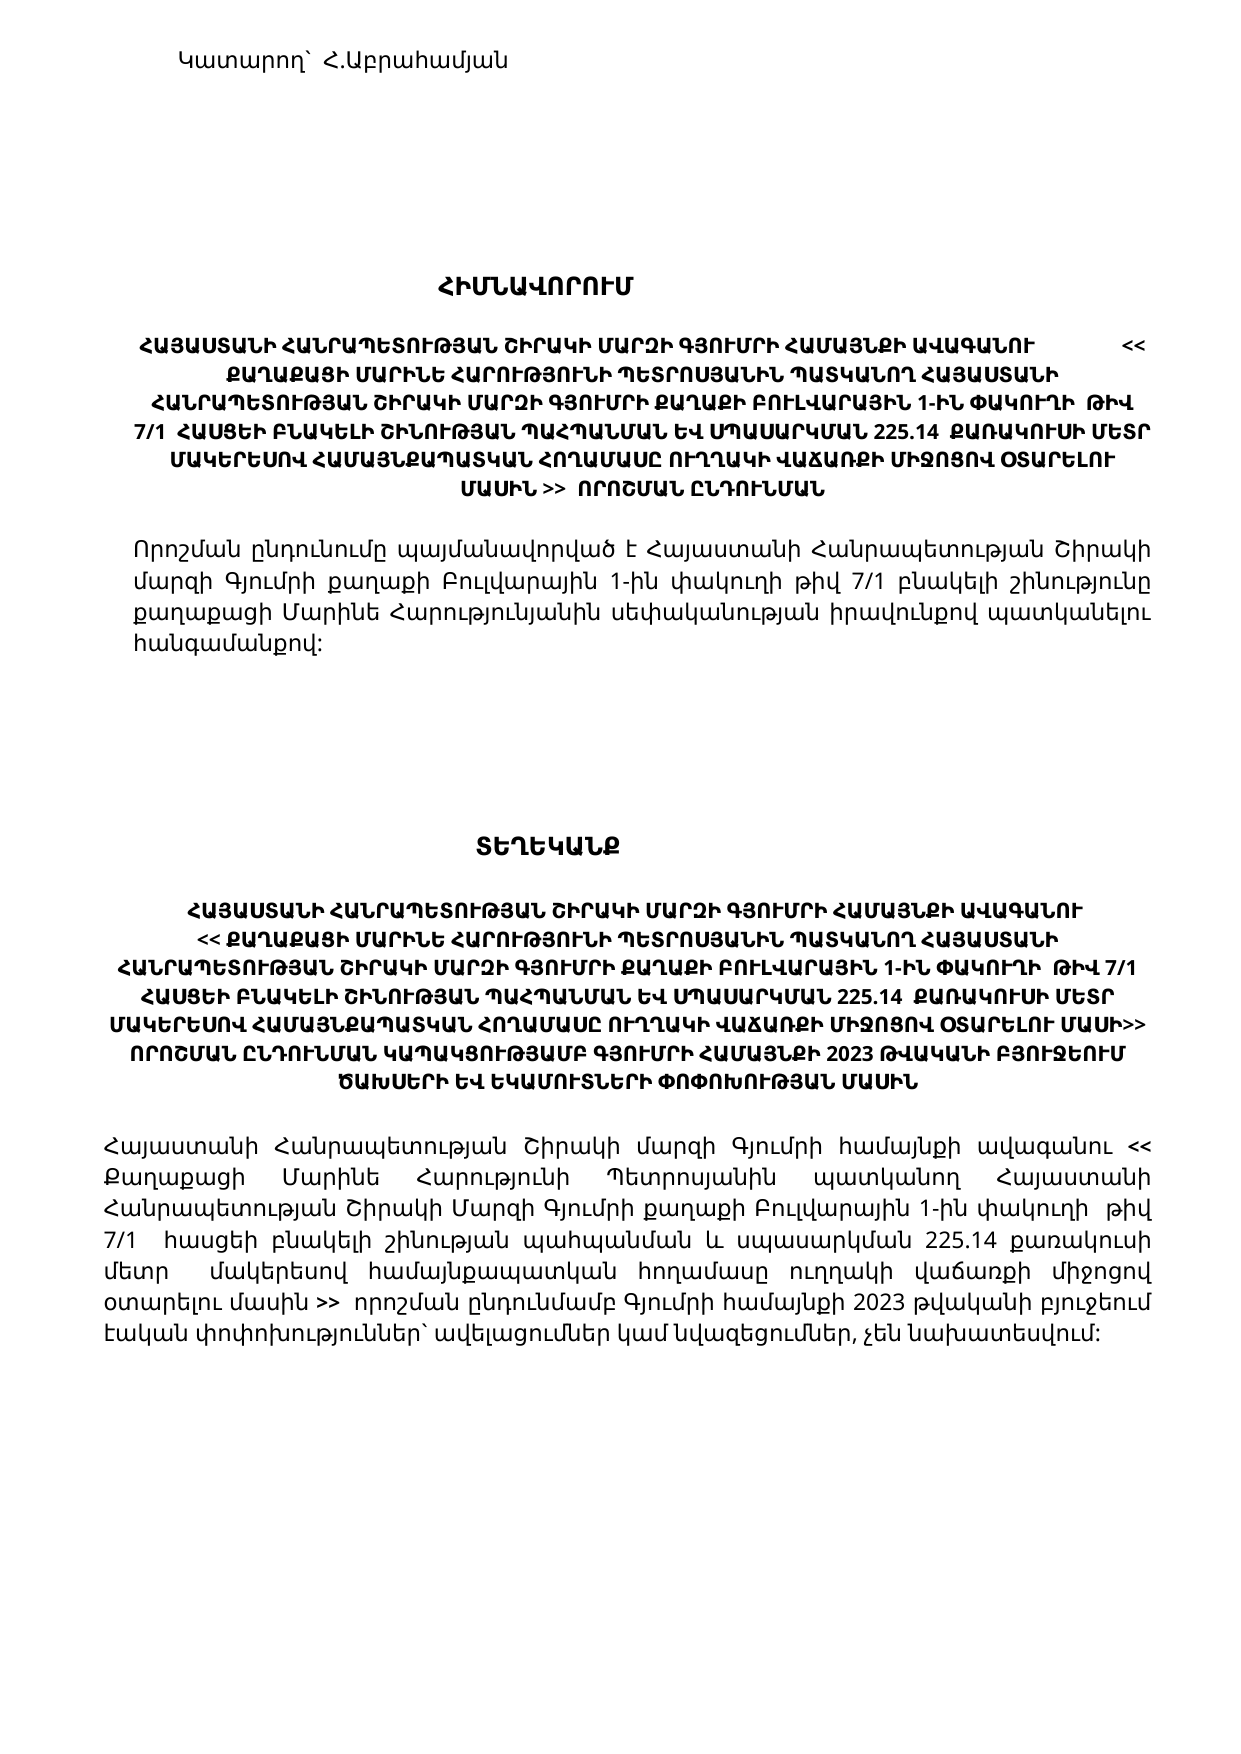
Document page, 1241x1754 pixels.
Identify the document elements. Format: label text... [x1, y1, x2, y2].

text ՏԵՂԵԿԱՆՔ [118, 828, 1152, 863]
text ՀԻՄՆԱՎՈՐՈՒՄ [133, 269, 1152, 303]
title Հայաստանի Հանրապետության Շիրակի մարզի Գյումրի համայնքի ավագանու << Քաղաքացի Մարինե Հարությունի Պետրոսյանին պատկանող Հայաստանի Հանրապետության Շիրակի Մարզի Գյումրի քաղաքի Բուլվարային 1-ին փակուղի թիվ 7/1 հասցեի բնակելի շինության պահպանման և սպասարկման 225.14 քառակուսի մետր մակերեսով համայնքապատկան հողամասը ուղղակի վաճառքի միջոցով օտարելու մասին >> որոշման ընդունմամբ Գյումրի համայնքի 2023 թվականի բյուջեում էական փոփոխություններ` ավելացումներ կամ նվազեցումներ, չեն նախատեսվում: [103, 1130, 1152, 1348]
text Կատարող` Հ.Աբրահամյան [177, 44, 1152, 76]
text ՀԱՅԱՍՏԱՆԻ ՀԱՆՐԱՊԵՏՈՒԹՅԱՆ ՇԻՐԱԿԻ ՄԱՐԶԻ ԳՅՈՒՄՐԻ ՀԱՄԱՅՆՔԻ ԱՎԱԳԱՆՈՒ [103, 897, 1152, 925]
text << ՔԱՂԱՔԱՑԻ ՄԱՐԻՆԵ ՀԱՐՈՒԹՅՈՒՆԻ ՊԵՏՐՈՍՅԱՆԻՆ ՊԱՏԿԱՆՈՂ ՀԱՅԱՍՏԱՆԻ ՀԱՆՐԱՊԵՏՈՒԹՅԱՆ ՇԻՐԱԿԻ ՄԱՐԶԻ ԳՅՈՒՄՐԻ ՔԱՂԱՔԻ ԲՈՒԼՎԱՐԱՅԻՆ 1-ԻՆ ՓԱԿՈՒՂԻ ԹԻՎ 7/1 ՀԱՍՑԵԻ ԲՆԱԿԵԼԻ ՇԻՆՈՒԹՅԱՆ ՊԱՀՊԱՆՄԱՆ ԵՎ ՍՊԱՍԱՐԿՄԱՆ 225.14 ՔԱՌԱԿՈՒՍԻ ՄԵՏՐ ՄԱԿԵՐԵՍՈՎ ՀԱՄԱՅՆՔԱՊԱՏԿԱՆ ՀՈՂԱՄԱՍԸ ՈՒՂՂԱԿԻ ՎԱՃԱՌՔԻ ՄԻՋՈՑՈՎ ՕՏԱՐԵԼՈՒ ՄԱՍԻ>> ՈՐՈՇՄԱՆ ԸՆԴՈՒՆՄԱՆ ԿԱՊԱԿՑՈՒԹՅԱՄԲ ԳՅՈՒՄՐԻ ՀԱՄԱՅՆՔԻ 2023 ԹՎԱԿԱՆԻ ԲՅՈՒՋԵՈՒՄ ԾԱԽՍԵՐԻ ԵՎ ԵԿԱՄՈՒՏՆԵՐԻ ՓՈՓՈԽՈՒԹՅԱՆ ՄԱՍԻՆ [103, 925, 1152, 1096]
text Որոշման ընդունումը պայմանավորված է Հայաստանի Հանրապետության Շիրակի մարզի Գյումրի քաղաքի Բուլվարային 1-ին փակուղի թիվ 7/1 բնակելի շինությունը քաղաքացի Մարինե Հարությունյանին սեփականության իրավունքով պատկանելու հանգամանքով: [133, 533, 1152, 658]
text ՀԱՅԱՍՏԱՆԻ ՀԱՆՐԱՊԵՏՈՒԹՅԱՆ ՇԻՐԱԿԻ ՄԱՐԶԻ ԳՅՈՒՄՐԻ ՀԱՄԱՅՆՔԻ ԱՎԱԳԱՆՈՒ << ՔԱՂԱՔԱՑԻ ՄԱՐԻՆԵ ՀԱՐՈՒԹՅՈՒՆԻ ՊԵՏՐՈՍՅԱՆԻՆ ՊԱՏԿԱՆՈՂ ՀԱՅԱՍՏԱՆԻ ՀԱՆՐԱՊԵՏՈՒԹՅԱՆ ՇԻՐԱԿԻ ՄԱՐԶԻ ԳՅՈՒՄՐԻ ՔԱՂԱՔԻ ԲՈՒԼՎԱՐԱՅԻՆ 1-ԻՆ ՓԱԿՈՒՂԻ ԹԻՎ 7/1 ՀԱՍՑԵԻ ԲՆԱԿԵԼԻ ՇԻՆՈՒԹՅԱՆ ՊԱՀՊԱՆՄԱՆ ԵՎ ՍՊԱՍԱՐԿՄԱՆ 225.14 ՔԱՌԱԿՈՒՍԻ ՄԵՏՐ ՄԱԿԵՐԵՍՈՎ ՀԱՄԱՅՆՔԱՊԱՏԿԱՆ ՀՈՂԱՄԱՍԸ ՈՒՂՂԱԿԻ ՎԱՃԱՌՔԻ ՄԻՋՈՑՈՎ ՕՏԱՐԵԼՈՒ ՄԱՍԻՆ >> ՈՐՈՇՄԱՆ ԸՆԴՈՒՆՄԱՆ [133, 332, 1152, 502]
